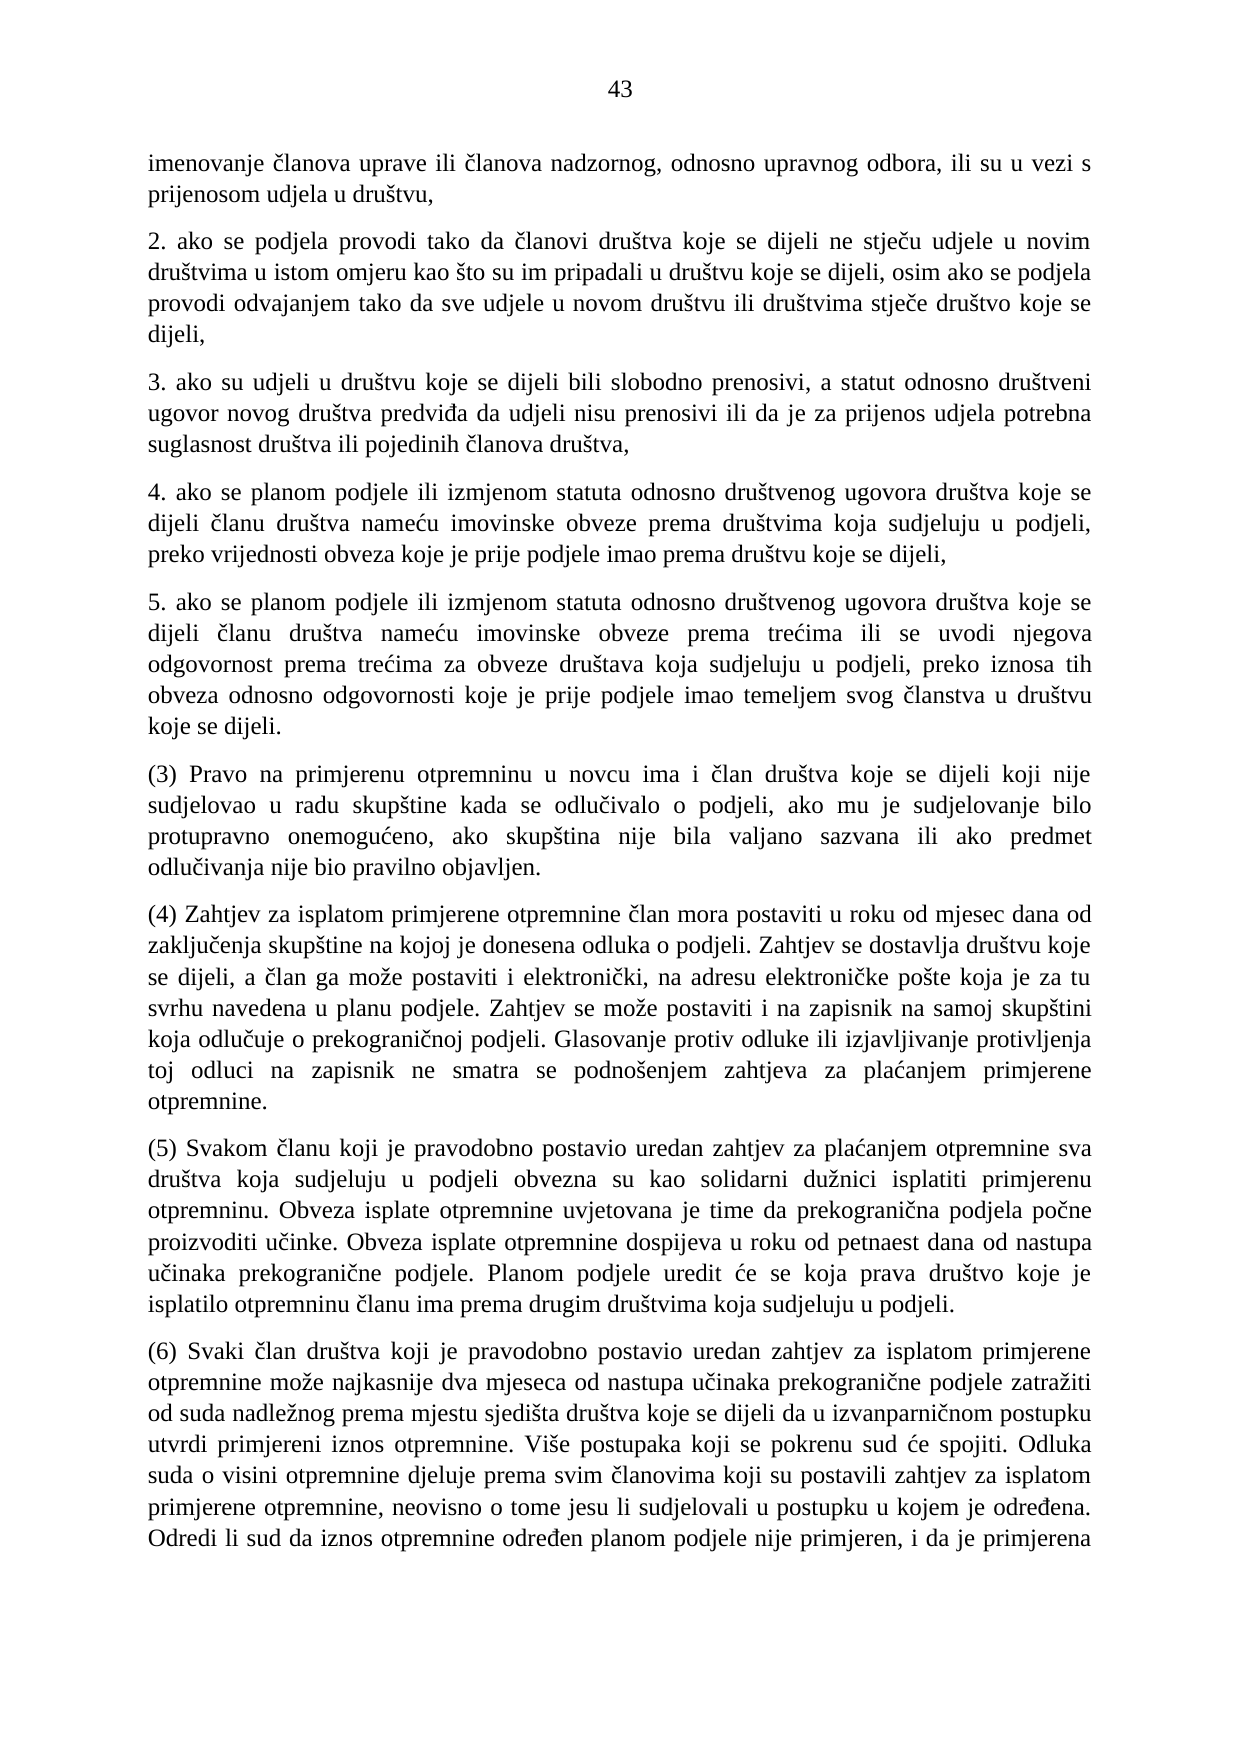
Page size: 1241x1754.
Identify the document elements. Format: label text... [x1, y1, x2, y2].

text (3) Pravo na primjerenu otpremninu u novcu ima i član društva koje se dijeli koji nije sudjelovao u radu skupštine kada se odlučivalo o podjeli, ako mu je sudjelovanje bilo protupravno onemogućeno, ako skupština nije bila valjano sazvana ili ako predmet odlučivanja nije bio pravilno objavljen. [148, 759, 1093, 881]
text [148, 148, 1093, 207]
text 2. ako se podjela provodi tako da članovi društva koje se dijeli ne stječu udjele u novim društvima u istom omjeru kao što su im pripadali u društvu koje se dijeli, osim ako se podjela provodi odvajanjem tako da sve udjele u novom društvu ili društvima stječe društvo koje se dijeli, [148, 226, 1093, 348]
text 4. ako se planom podjele ili izmjenom statuta odnosno društvenog ugovora društva koje se dijeli članu društva nameću imovinske obveze prema društvima koja sudjeluju u podjeli, preko vrijednosti obveza koje je prije podjele imao prema društvu koje se dijeli, [148, 477, 1093, 568]
text 5. ako se planom podjele ili izmjenom statuta odnosno društvenog ugovora društva koje se dijeli članu društva nameću imovinske obveze prema trećima ili se uvodi njegova odgovornost prema trećima za obveze društava koja sudjeluju u podjeli, preko iznosa tih obveza odnosno odgovornosti koje je prije podjele imao temeljem svog članstva u društvu koje se dijeli. [148, 587, 1093, 740]
text (5) Svakom članu koji je pravodobno postavio uredan zahtjev za plaćanjem otpremnine sva društva koja sudjeluju u podjeli obvezna su kao solidarni dužnici isplatiti primjerenu otpremninu. Obveza isplate otpremnine uvjetovana je time da prekogranična podjela počne proizvoditi učinke. Obveza isplate otpremnine dospijeva u roku od petnaest dana od nastupa učinaka prekogranične podjele. Planom podjele uredit će se koja prava društvo koje je isplatilo otpremninu članu ima prema drugim društvima koja sudjeluju u podjeli. [148, 1133, 1093, 1317]
text (4) Zahtjev za isplatom primjerene otpremnine član mora postaviti u roku od mjesec dana od zaključenja skupštine na kojoj je donesena odluka o podjeli. Zahtjev se dostavlja društvu koje se dijeli, a član ga može postaviti i elektronički, na adresu elektroničke pošte koja je za tu svrhu navedena u planu podjele. Zahtjev se može postaviti i na zapisnik na samoj skupštini koja odlučuje o prekograničnoj podjeli. Glasovanje protiv odluke ili izjavljivanje protivljenja toj odluci na zapisnik ne smatra se podnošenjem zahtjeva za plaćanjem primjerene otpremnine. [148, 899, 1093, 1114]
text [148, 1336, 1093, 1551]
text 3. ako su udjeli u društvu koje se dijeli bili slobodno prenosivi, a statut odnosno društveni ugovor novog društva predviđa da udjeli nisu prenosivi ili da je za prijenos udjela potrebna suglasnost društva ili pojedinih članova društva, [148, 367, 1093, 458]
